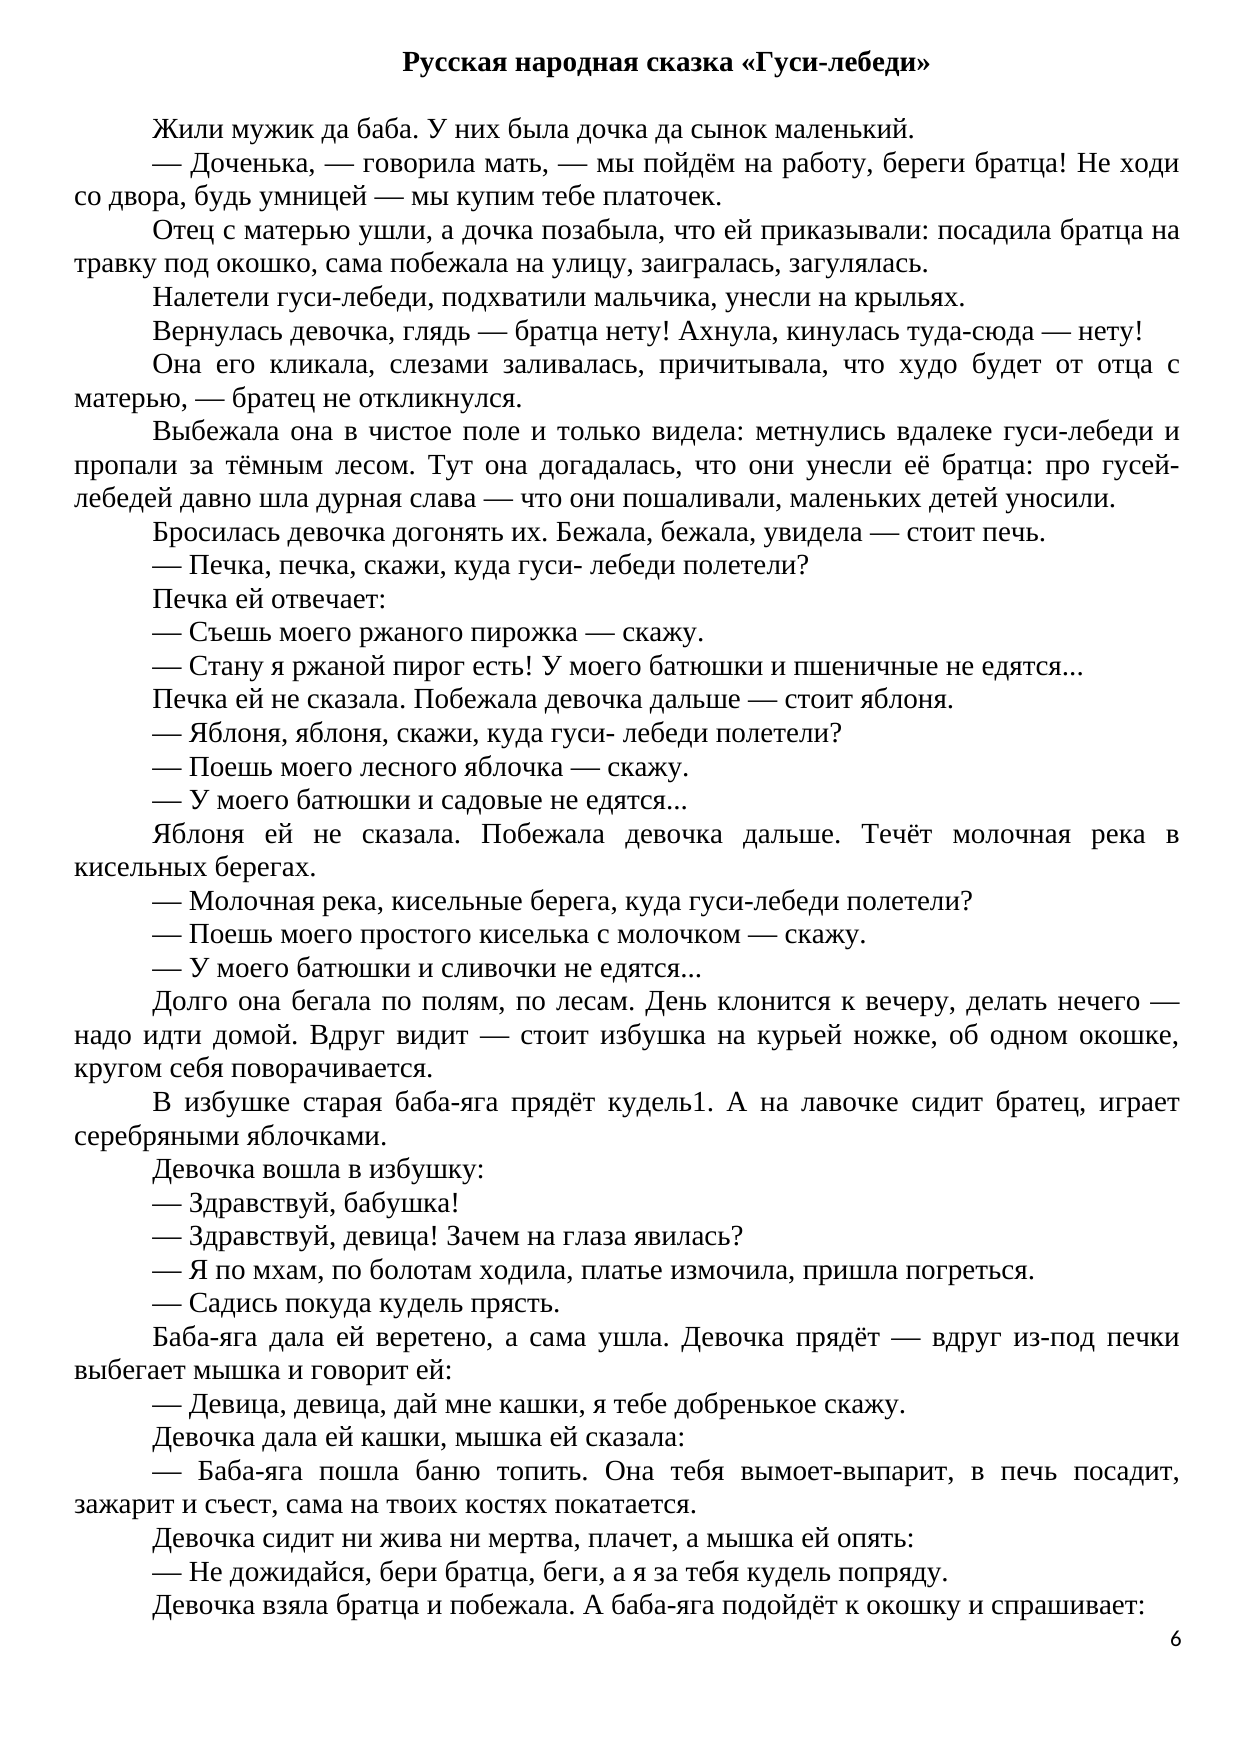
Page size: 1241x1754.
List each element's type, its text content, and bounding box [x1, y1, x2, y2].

text Жили мужик да баба. У них была дочка да сынок маленький. [74, 111, 1181, 145]
text Бросилась девочка догонять их. Бежала, бежала, увидела — стоит печь. [74, 514, 1181, 547]
text Печка ей не сказала. Побежала девочка дальше — стоит яблоня. [74, 682, 1181, 715]
text — Не дожидайся, бери братца, беги, а я за тебя кудель попряду. [74, 1554, 1181, 1587]
text Налетели гуси-лебеди, подхватили мальчика, унесли на крыльях. [74, 279, 1181, 313]
text Девочка вошла в избушку: [74, 1151, 1181, 1185]
text — Здравствуй, бабушка! [74, 1185, 1181, 1218]
text Долго она бегала по полям, по лесам. День клонится к вечеру, делать нечего — надо идти домой. Вдруг видит — стоит избушка на курьей ножке, об одном окошке, кругом себя поворачивается. [74, 983, 1181, 1084]
text Девочка сидит ни жива ни мертва, плачет, а мышка ей опять: [74, 1520, 1181, 1554]
text — Я по мхам, по болотам ходила, платье измочила, пришла погреться. [74, 1252, 1181, 1285]
text — Здравствуй, девица! Зачем на глаза явилась? [74, 1218, 1181, 1252]
text — Поешь моего лесного яблочка — скажу. [74, 749, 1181, 782]
text Девочка взяла братца и побежала. А баба-яга подойдёт к окошку и спрашивает: [74, 1587, 1181, 1621]
text В избушке старая баба-яга прядёт кудель1. А на лавочке сидит братец, играет серебряными яблочками. [74, 1084, 1181, 1151]
text Отец с матерью ушли, а дочка позабыла, что ей приказывали: посадила братца на травку под окошко, сама побежала на улицу, заигралась, загулялась. [74, 212, 1181, 279]
text — Молочная река, кисельные берега, куда гуси-лебеди полетели? [74, 883, 1181, 916]
text Девочка дала ей кашки, мышка ей сказала: [74, 1419, 1181, 1453]
text — У моего батюшки и садовые не едятся... [74, 782, 1181, 816]
text Печка ей отвечает: [74, 581, 1181, 614]
text — Садись покуда кудель прясть. [74, 1285, 1181, 1319]
text Яблоня ей не сказала. Побежала девочка дальше. Течёт молочная река в кисельных берегах. [74, 816, 1181, 883]
text — Поешь моего простого киселька с молочком — скажу. [74, 916, 1181, 950]
text Выбежала она в чистое поле и только видела: метнулись вдалеке гуси-лебеди и пропали за тёмным лесом. Тут она догадалась, что они унесли её братца: про гусей-лебедей давно шла дурная слава — что они пошаливали, маленьких детей уносили. [74, 413, 1181, 514]
text — У моего батюшки и сливочки не едятся... [74, 950, 1181, 983]
text — Стану я ржаной пирог есть! У моего батюшки и пшеничные не едятся... [74, 648, 1181, 682]
text — Съешь моего ржаного пирожка — скажу. [74, 614, 1181, 648]
text Баба-яга дала ей веретено, а сама ушла. Девочка прядёт — вдруг из-под печки выбегает мышка и говорит ей: [74, 1319, 1181, 1386]
text — Баба-яга пошла баню топить. Она тебя вымоет-выпарит, в печь посадит, зажарит и съест, сама на твоих костях покатается. [74, 1453, 1181, 1520]
text — Доченька, — говорила мать, — мы пойдём на работу, береги братца! Не ходи со двора, будь умницей — мы купим тебе платочек. [74, 145, 1181, 212]
text Вернулась девочка, глядь — братца нету! Ахнула, кинулась туда-сюда — нету! [74, 313, 1181, 346]
text — Яблоня, яблоня, скажи, куда гуси- лебеди полетели? [74, 715, 1181, 749]
text Она его кликала, слезами заливалась, причитывала, что худо будет от отца с матерью, — братец не откликнулся. [74, 346, 1181, 413]
text Русская народная сказка «Гуси-лебеди» [74, 44, 1181, 78]
text — Девица, девица, дай мне кашки, я тебе добренькое скажу. [74, 1386, 1181, 1419]
text — Печка, печка, скажи, куда гуси- лебеди полетели? [74, 547, 1181, 581]
